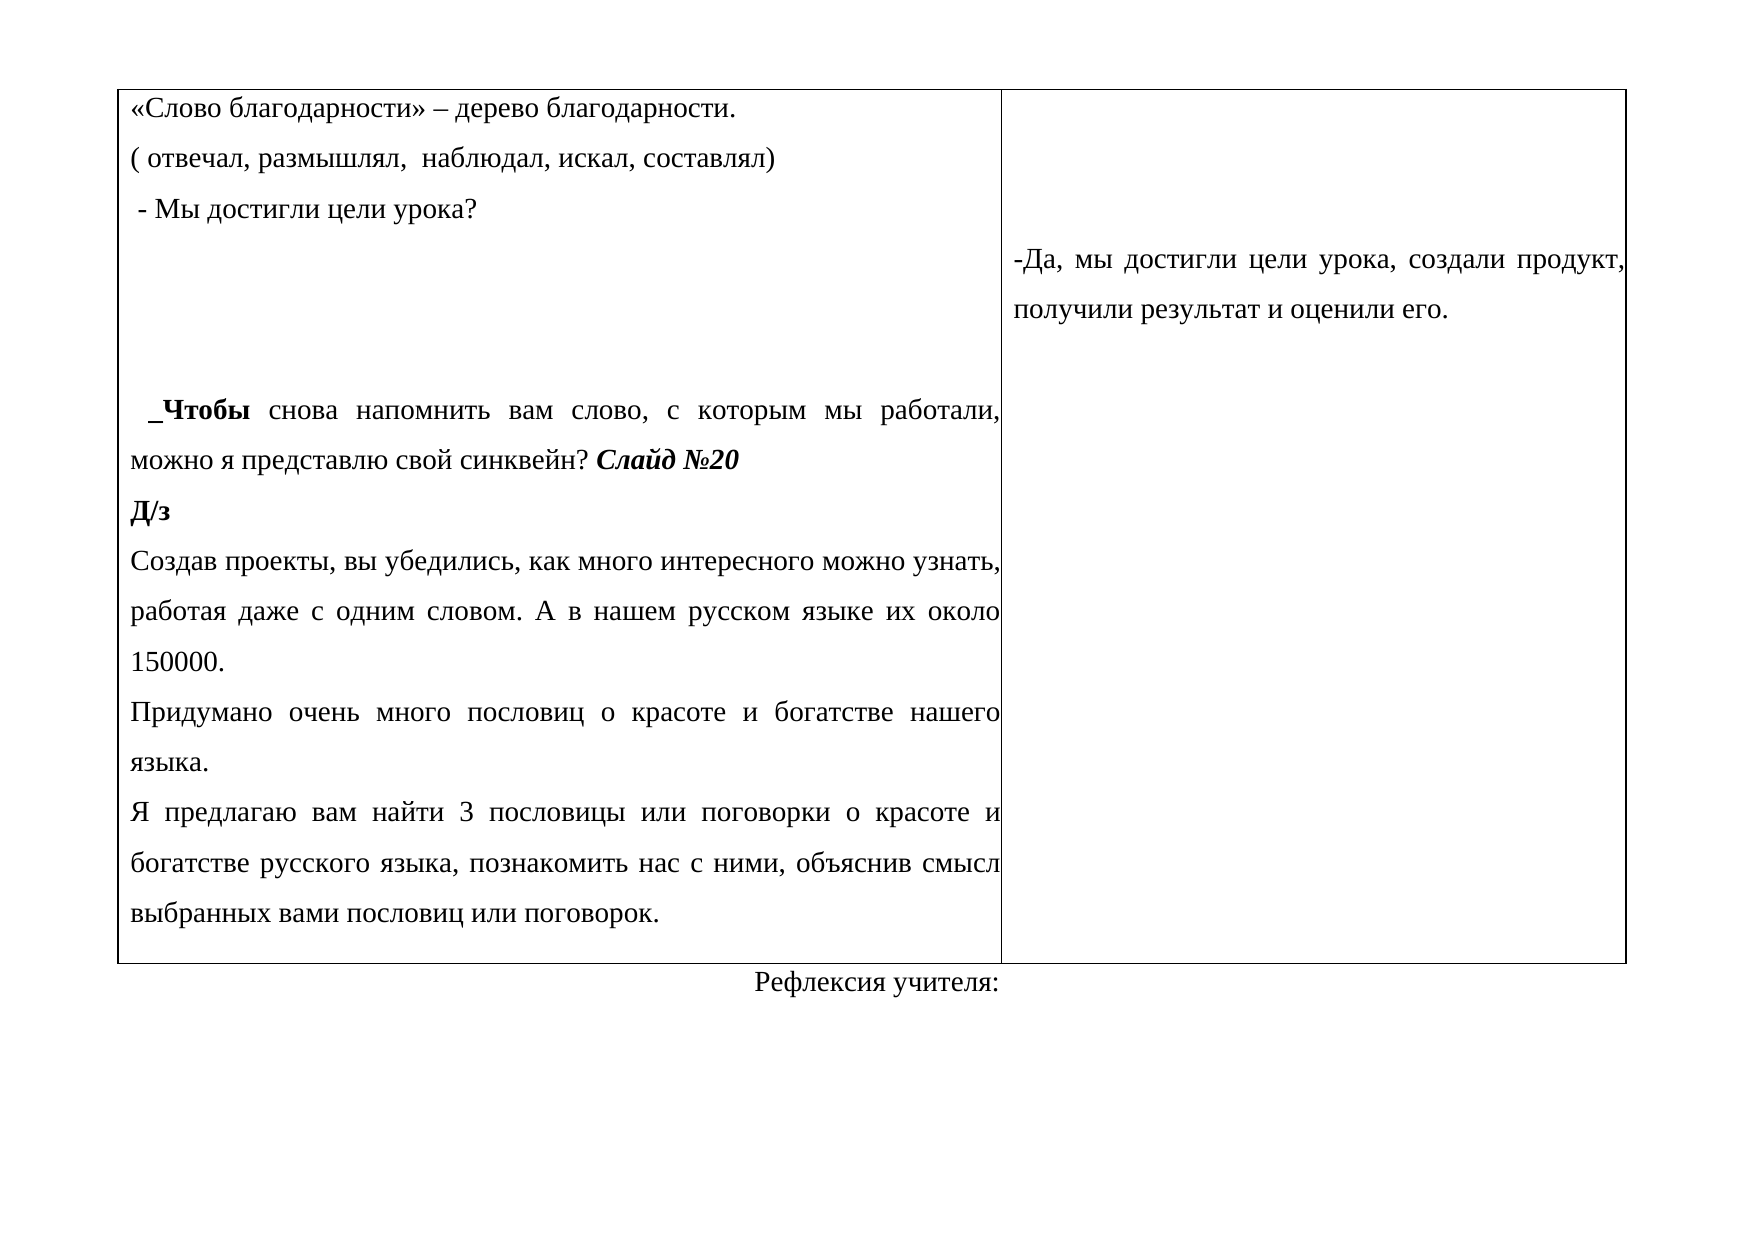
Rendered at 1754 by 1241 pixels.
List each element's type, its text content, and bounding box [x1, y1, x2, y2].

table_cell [119, 90, 1001, 963]
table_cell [1002, 90, 1625, 963]
text Рефлексия учителя: [118, 964, 1636, 998]
